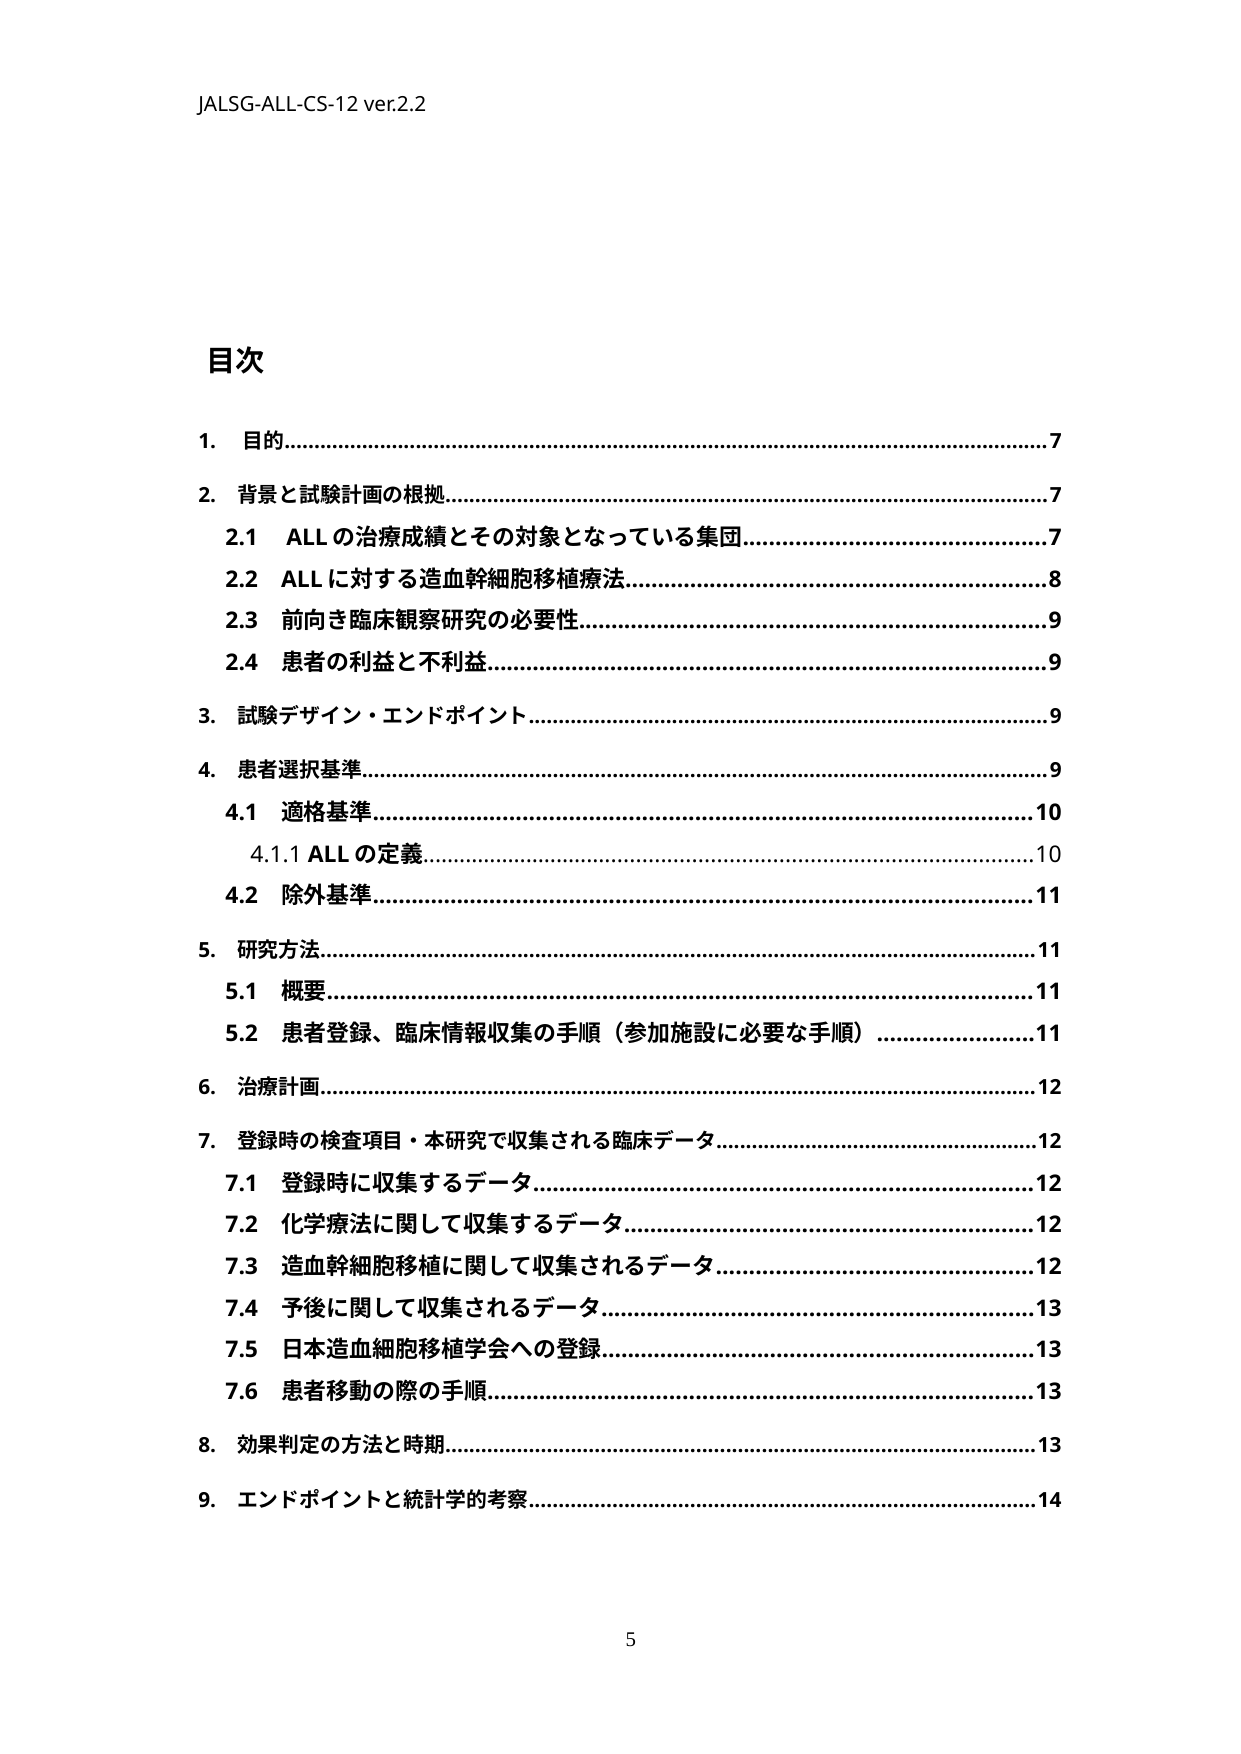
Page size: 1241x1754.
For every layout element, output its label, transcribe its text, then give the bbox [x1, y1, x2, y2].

text 5. 研究方法 11 [177, 927, 1063, 969]
text 7. 登録時の検査項目・本研究で収集される臨床データ 12 [177, 1119, 1063, 1161]
text 7.1 登録時に収集するデータ 12 [202, 1161, 1063, 1202]
text 2.2 ALLに対する造血幹細胞移植療法 8 [202, 556, 1063, 598]
text 目次 [177, 317, 1063, 400]
text 2.4 患者の利益と不利益 9 [202, 640, 1063, 681]
text 1. 目的 7 [177, 419, 1063, 461]
text 4.2 除外基準 11 [202, 873, 1063, 915]
text 5.1 概要 11 [202, 969, 1063, 1011]
text 7.4 予後に関して収集されるデータ 13 [202, 1286, 1063, 1327]
text 2.1 ALLの治療成績とその対象となっている集団 7 [202, 515, 1063, 556]
text 4.1.1 ALLの定義 10 [227, 831, 1063, 873]
text 3. 試験デザイン・エンドポイント 9 [177, 694, 1063, 736]
text 4. 患者選択基準 9 [177, 748, 1063, 790]
text 7.3 造血幹細胞移植に関して収集されるデータ 12 [202, 1244, 1063, 1286]
text 6. 治療計画 12 [177, 1065, 1063, 1106]
text 2.3 前向き臨床観察研究の必要性 9 [202, 598, 1063, 640]
text 4.1 適格基準 10 [202, 790, 1063, 831]
text 7.5 日本造血細胞移植学会への登録 13 [202, 1327, 1063, 1369]
text 9. エンドポイントと統計学的考察 14 [177, 1477, 1063, 1519]
text 2. 背景と試験計画の根拠 7 [177, 473, 1063, 515]
text 7.2 化学療法に関して収集するデータ 12 [202, 1202, 1063, 1244]
text 7.6 患者移動の際の手順 13 [202, 1369, 1063, 1411]
text 8. 効果判定の方法と時期 13 [177, 1423, 1063, 1465]
text 5.2 患者登録、臨床情報収集の手順（参加施設に必要な手順） 11 [202, 1011, 1063, 1052]
